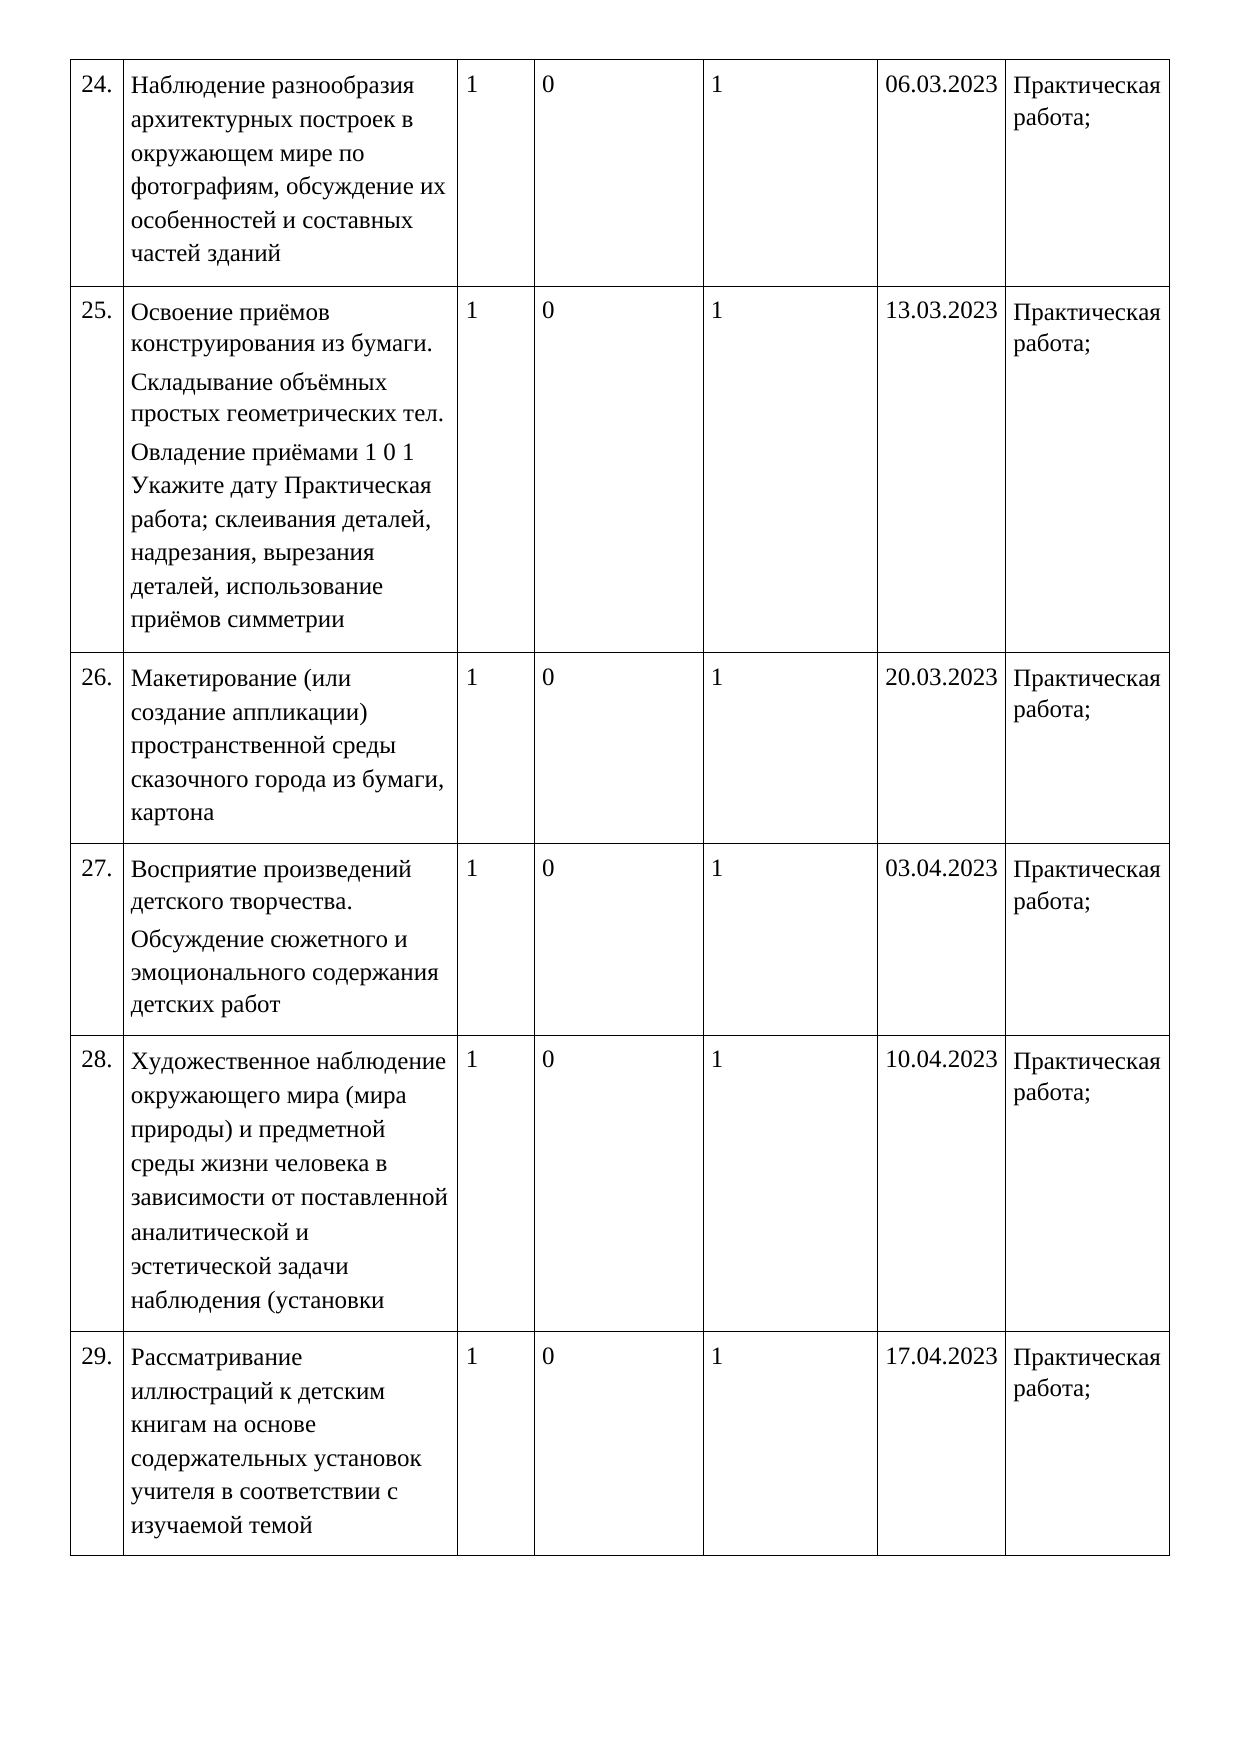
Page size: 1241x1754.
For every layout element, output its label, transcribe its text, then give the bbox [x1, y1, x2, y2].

table_cell 27. [71, 844, 123, 1034]
table_header 1 [704, 60, 877, 286]
table_cell 1 [458, 1036, 534, 1331]
table_cell Практическая работа; [1006, 1332, 1169, 1555]
table_cell 1 [458, 287, 534, 652]
table_cell 1 [704, 1036, 877, 1331]
table_cell 26. [71, 653, 123, 843]
table_cell 0 [535, 287, 703, 652]
table_cell Макетирование (или создание аппликации) пространственной среды сказочного города из бумаги, картона [124, 653, 457, 843]
table_cell Освоение приёмов конструирования из бумаги. Складывание объёмных простых геометрических тел. Овладение приёмами 1 0 1 Укажите дату Практическая работа; склеивания деталей, надрезания, вырезания деталей, использование приёмов симметрии [124, 287, 457, 652]
table_cell 20.03.2023 [878, 653, 1005, 843]
table_header 0 [535, 60, 703, 286]
table_cell 1 [458, 653, 534, 843]
table_header 24. [71, 60, 123, 286]
table_cell Восприятие произведений детского творчества. Обсуждение сюжетного и эмоционального содержания детских работ [124, 844, 457, 1034]
table_cell 1 [704, 1332, 877, 1555]
table_cell 0 [535, 1036, 703, 1331]
table_cell 03.04.2023 [878, 844, 1005, 1034]
table_cell 25. [71, 287, 123, 652]
table_cell Художественное наблюдение окружающего мира (мира природы) и предметной среды жизни человека в зависимости от поставленной аналитической и эстетической задачи наблюдения (установки [124, 1036, 457, 1331]
table_cell Практическая работа; [1006, 287, 1169, 652]
table_cell 0 [535, 653, 703, 843]
table_cell 1 [704, 287, 877, 652]
table_header Наблюдение разнообразия архитектурных построек в окружающем мире по фотографиям, обсуждение их особенностей и составных частей зданий [124, 60, 457, 286]
table_cell 1 [458, 844, 534, 1034]
table_cell 13.03.2023 [878, 287, 1005, 652]
table_header 06.03.2023 [878, 60, 1005, 286]
table_header 1 [458, 60, 534, 286]
table_cell Практическая работа; [1006, 653, 1169, 843]
table_cell Рассматривание иллюстраций к детским книгам на основе содержательных установок учителя в соответствии с изучаемой темой [124, 1332, 457, 1555]
table_cell 1 [704, 844, 877, 1034]
table_cell 0 [535, 1332, 703, 1555]
table_cell 1 [704, 653, 877, 843]
table_header Практическая работа; [1006, 60, 1169, 286]
table_cell 1 [458, 1332, 534, 1555]
table_cell 28. [71, 1036, 123, 1331]
table_cell 29. [71, 1332, 123, 1555]
table_cell 10.04.2023 [878, 1036, 1005, 1331]
table_cell 17.04.2023 [878, 1332, 1005, 1555]
table_cell Практическая работа; [1006, 844, 1169, 1034]
table_cell 0 [535, 844, 703, 1034]
table_cell Практическая работа; [1006, 1036, 1169, 1331]
